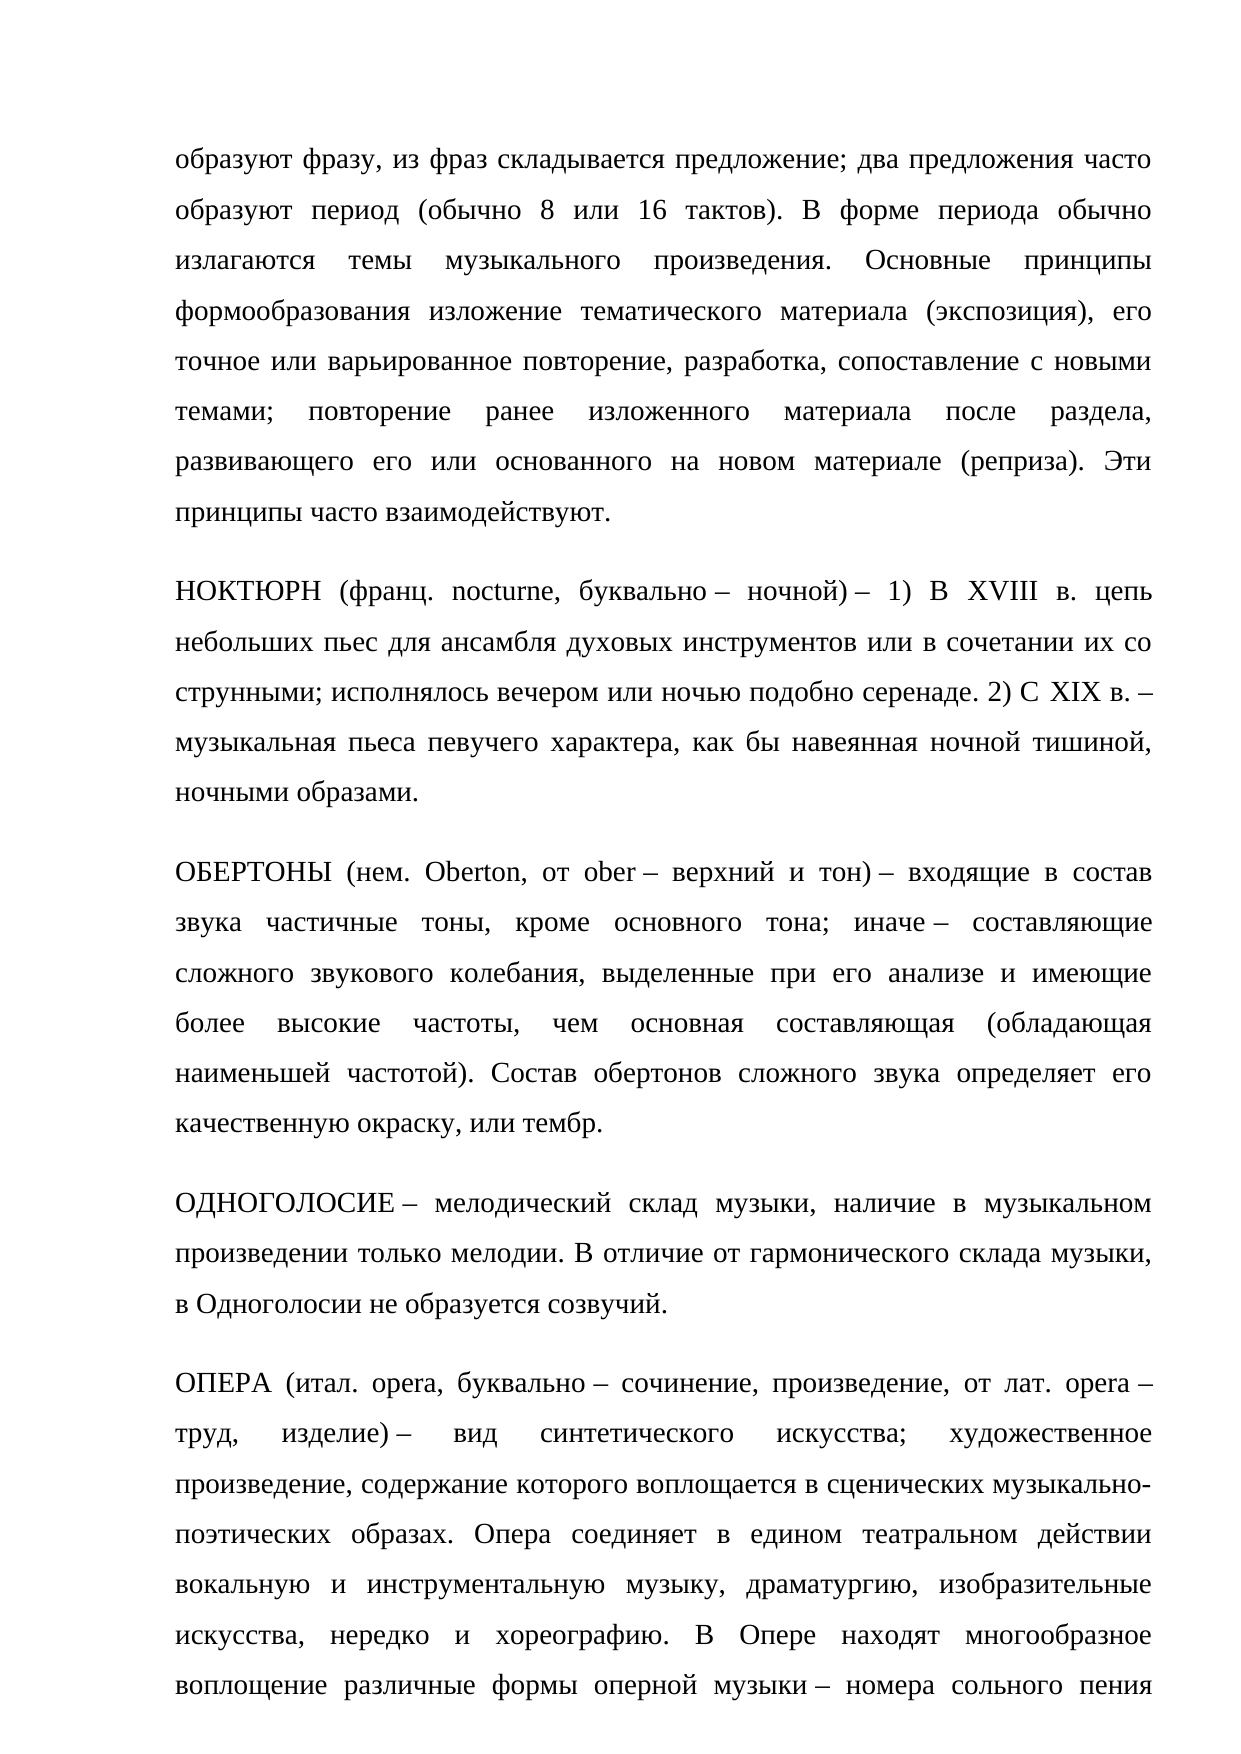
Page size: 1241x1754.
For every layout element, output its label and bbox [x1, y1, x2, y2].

table_cell [169, 106, 1159, 1707]
